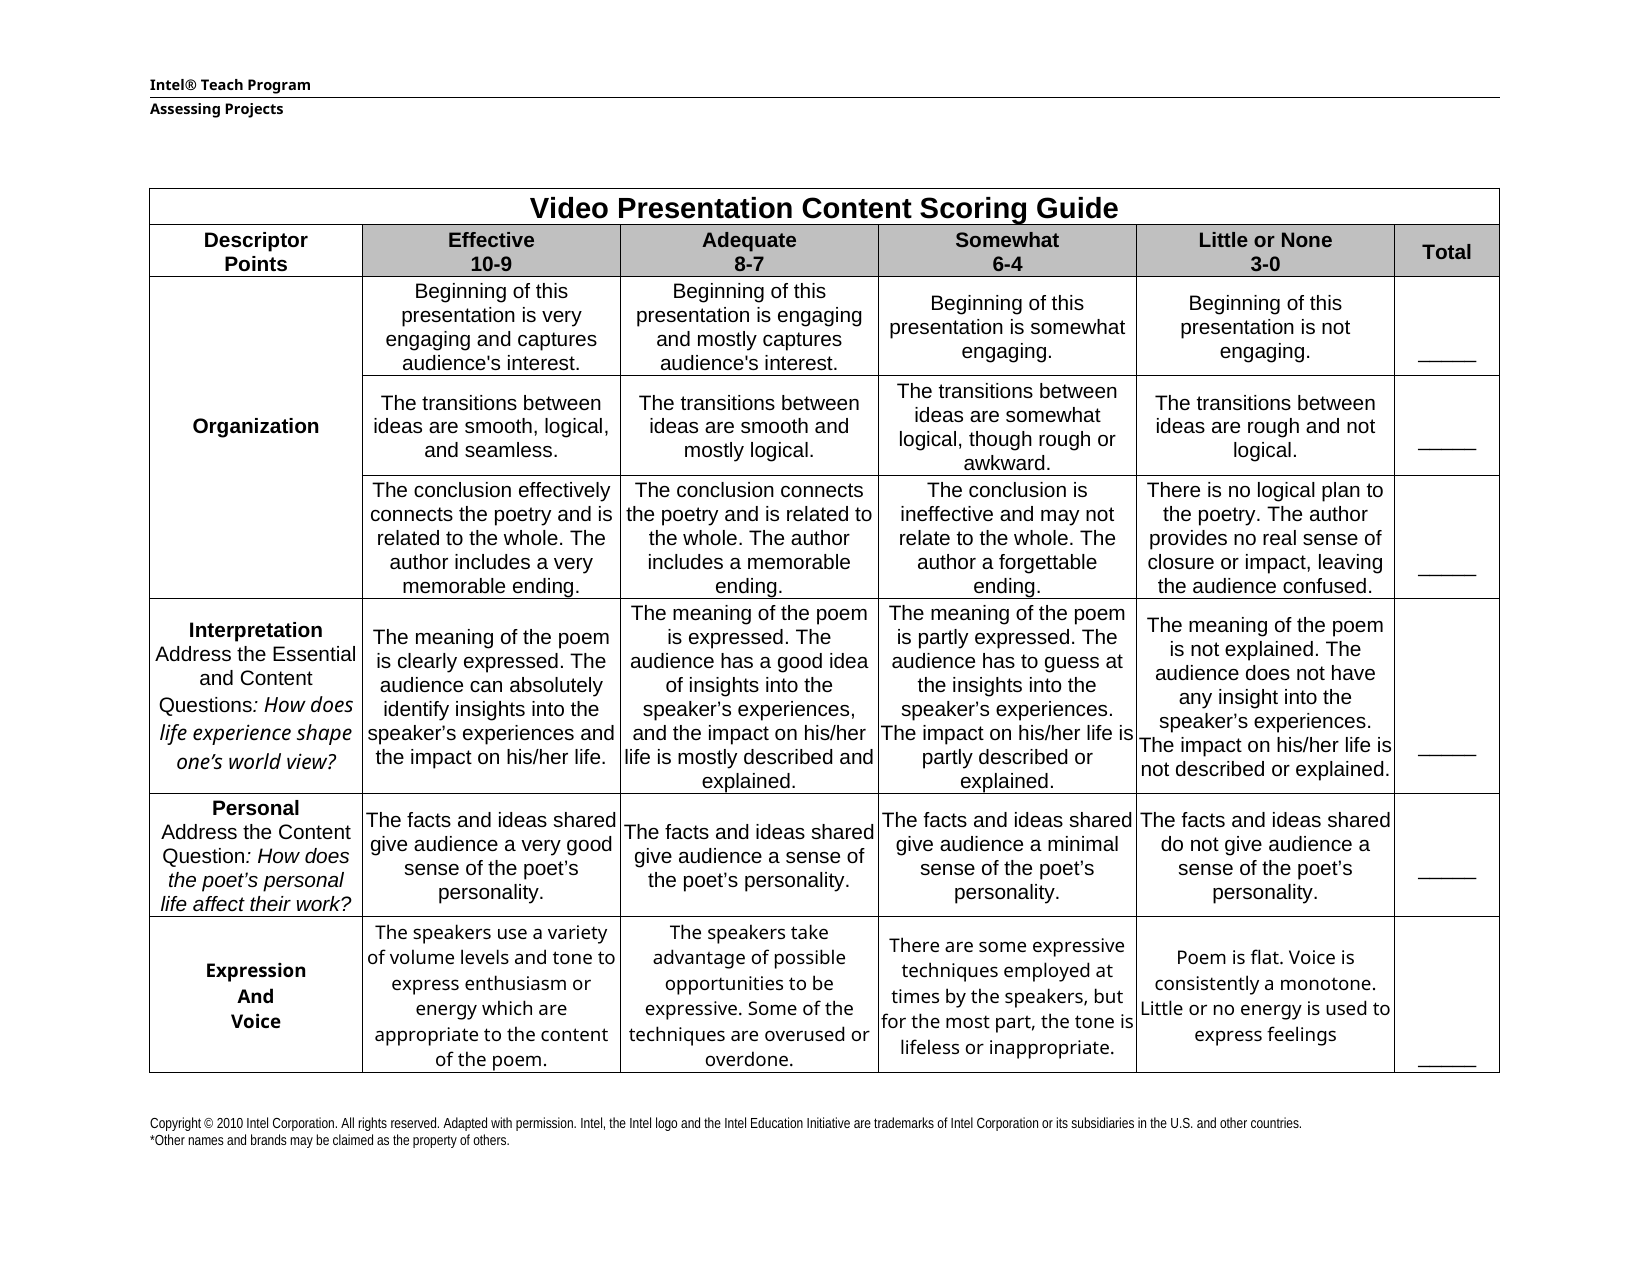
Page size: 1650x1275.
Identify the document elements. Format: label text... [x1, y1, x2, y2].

table_cell Effective 10-9 [363, 225, 620, 276]
table_cell The conclusion is ineffective and may not relate to the whole. The author a forgettable ending. [879, 476, 1136, 598]
table_cell Organization [150, 277, 362, 598]
table_cell _____ [1395, 917, 1499, 1072]
table_cell _____ [1395, 599, 1499, 793]
table_cell Beginning of this presentation is not engaging. [1137, 277, 1394, 375]
table_cell The conclusion connects the poetry and is related to the whole. The author includes a memorable ending. [621, 476, 878, 598]
table_cell The meaning of the poem is clearly expressed. The audience can absolutely identify insights into the speaker’s experiences and the impact on his/her life. [363, 599, 620, 793]
table_cell The transitions between ideas are smooth, logical, and seamless. [363, 376, 620, 474]
table_cell The conclusion effectively connects the poetry and is related to the whole. The author includes a very memorable ending. [363, 476, 620, 598]
table_cell The facts and ideas shared give audience a sense of the poet’s personality. [621, 794, 878, 916]
table_cell Total [1395, 225, 1499, 276]
table_cell The facts and ideas shared give audience a very good sense of the poet’s personality. [363, 794, 620, 916]
table_cell Interpretation Address the Essential and Content Questions: How does life experience shape one’s world view? [150, 599, 362, 793]
table_cell There is no logical plan to the poetry. The author provides no real sense of closure or impact, leaving the audience confused. [1137, 476, 1394, 598]
table_cell Descriptor Points [150, 225, 362, 276]
table_cell The transitions between ideas are rough and not logical. [1137, 376, 1394, 474]
table_cell Beginning of this presentation is engaging and mostly captures audience's interest. [621, 277, 878, 375]
table_cell The meaning of the poem is not explained. The audience does not have any insight into the speaker’s experiences. The impact on his/her life is not described or explained. [1137, 599, 1394, 793]
table_cell The facts and ideas shared do not give audience a sense of the poet’s personality. [1137, 794, 1394, 916]
table_cell Beginning of this presentation is somewhat engaging. [879, 277, 1136, 375]
table_header Video Presentation Content Scoring Guide [150, 189, 1499, 224]
table_cell Little or None 3-0 [1137, 225, 1394, 276]
table_cell Personal Address the Content Question: How does the poet’s personal life affect their work? [150, 794, 362, 916]
table_cell _____ [1395, 794, 1499, 916]
table_cell _____ [1395, 277, 1499, 375]
table_cell Expression And Voice [150, 917, 362, 1072]
table_cell The speakers use a variety of volume levels and tone to express enthusiasm or energy which are appropriate to the content of the poem. [363, 917, 620, 1072]
table_cell The transitions between ideas are somewhat logical, though rough or awkward. [879, 376, 1136, 474]
table_cell There are some expressive techniques employed at times by the speakers, but for the most part, the tone is lifeless or inappropriate. [879, 917, 1136, 1072]
table_cell Adequate 8-7 [621, 225, 878, 276]
table_cell _____ [1395, 376, 1499, 474]
table_cell The transitions between ideas are smooth and mostly logical. [621, 376, 878, 474]
table_cell _____ [1395, 476, 1499, 598]
table_cell The meaning of the poem is expressed. The audience has a good idea of insights into the speaker’s experiences, and the impact on his/her life is mostly described and explained. [621, 599, 878, 793]
table_cell The facts and ideas shared give audience a minimal sense of the poet’s personality. [879, 794, 1136, 916]
table_cell The meaning of the poem is partly expressed. The audience has to guess at the insights into the speaker’s experiences. The impact on his/her life is partly described or explained. [879, 599, 1136, 793]
table_cell Somewhat 6-4 [879, 225, 1136, 276]
table_cell Poem is flat. Voice is consistently a monotone. Little or no energy is used to express feelings [1137, 917, 1394, 1072]
table_cell The speakers take advantage of possible opportunities to be expressive. Some of the techniques are overused or overdone. [621, 917, 878, 1072]
table_cell Beginning of this presentation is very engaging and captures audience's interest. [363, 277, 620, 375]
